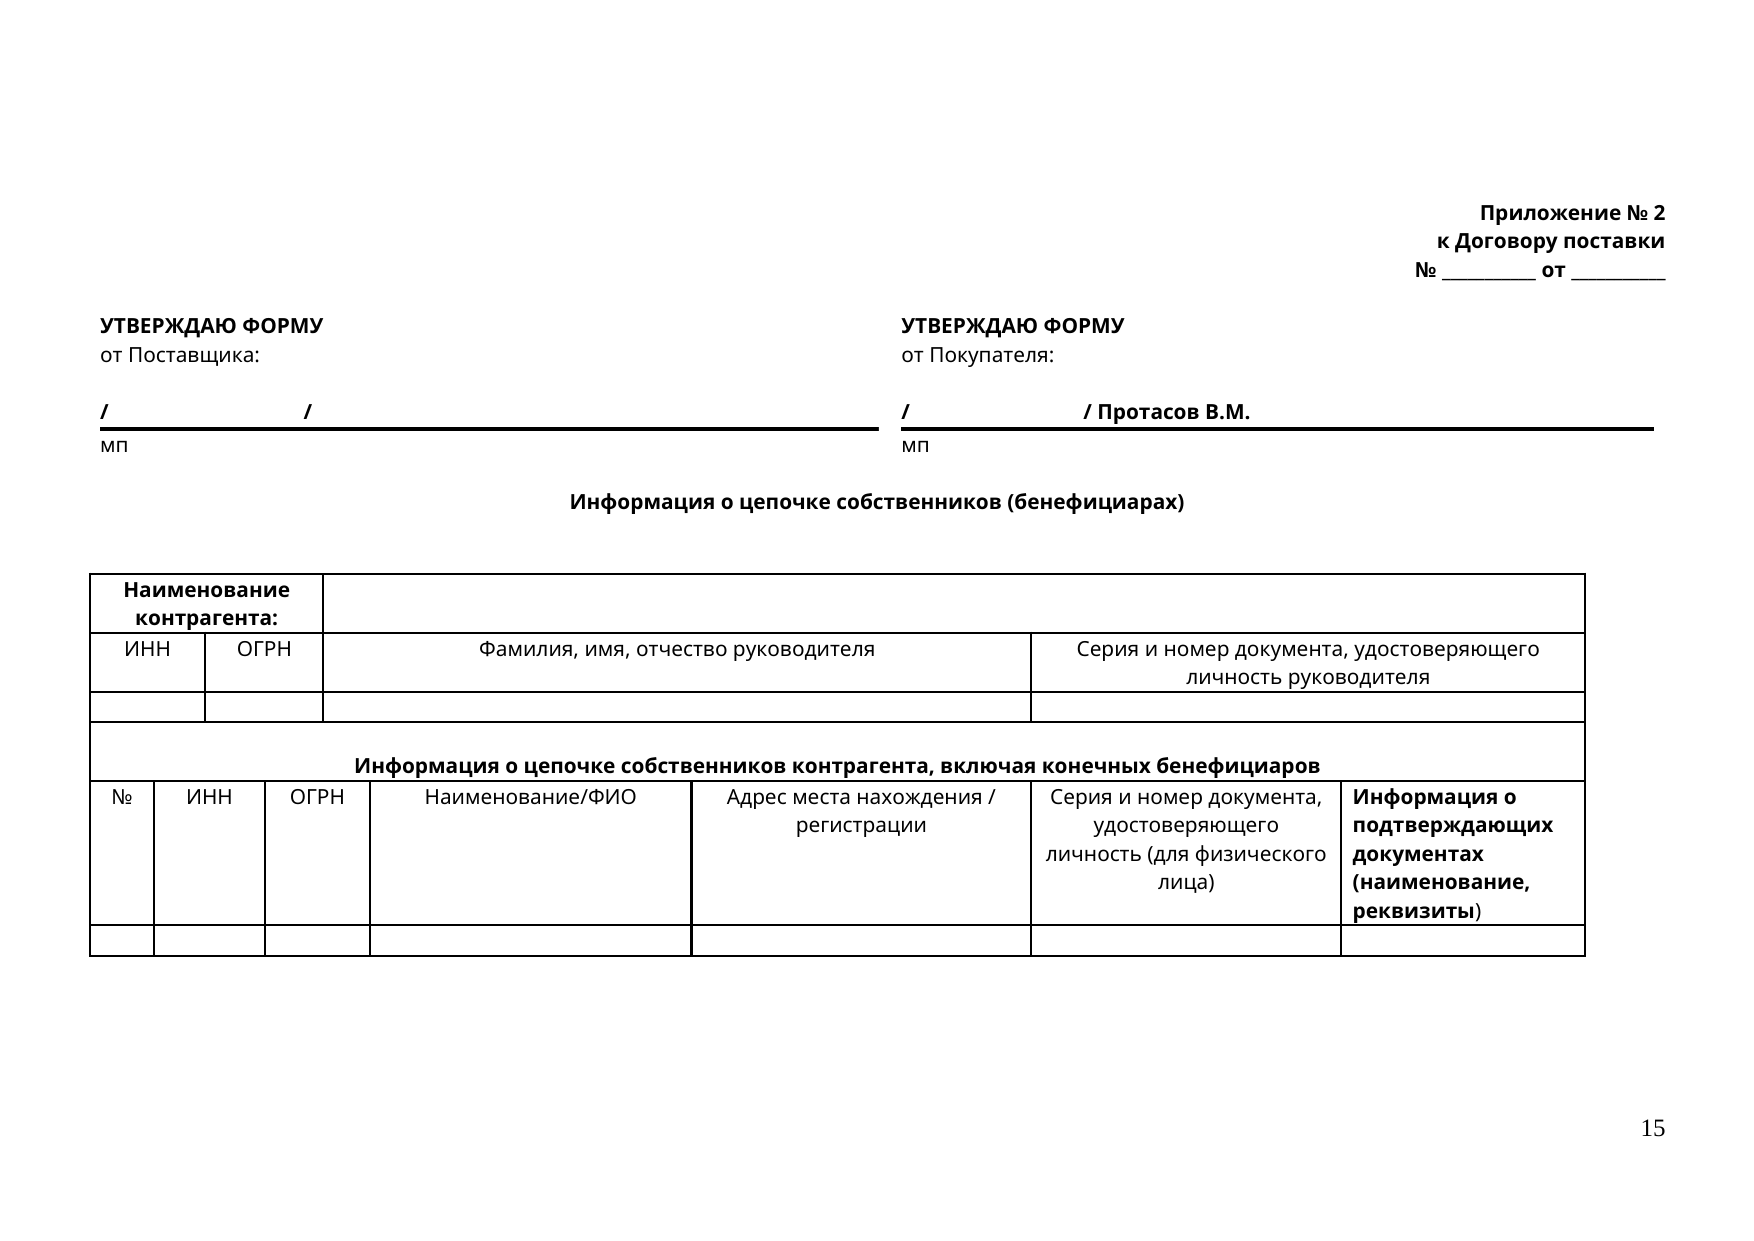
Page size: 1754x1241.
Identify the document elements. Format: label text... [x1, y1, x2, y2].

text Информация о цепочке собственников (бенефициарах) [89, 487, 1665, 516]
table_cell Наименование/ФИО [371, 782, 690, 924]
table_cell № [91, 782, 153, 924]
table_cell [155, 926, 264, 955]
text № ___________ от ___________ [89, 255, 1665, 283]
table_cell ИНН [155, 782, 264, 924]
table_header УТВЕРЖДАЮ ФОРМУ от Покупателя: / / Протасов В.М. мп [890, 312, 1665, 459]
table_cell [91, 926, 153, 955]
table_cell [1032, 926, 1340, 955]
table_cell ОГРН [266, 782, 369, 924]
table_cell Адрес места нахождения / регистрации [693, 782, 1030, 924]
table_cell ОГРН [206, 634, 322, 691]
table_cell [693, 926, 1030, 955]
table_header УТВЕРЖДАЮ ФОРМУ от Поставщика: / / мп [89, 312, 890, 459]
text к Договору поставки [89, 226, 1665, 255]
table_cell [266, 926, 369, 955]
table_cell ИНН [91, 634, 204, 691]
table_header [324, 575, 1584, 632]
table_cell [1342, 926, 1584, 955]
table_cell [371, 926, 690, 955]
table_cell [324, 693, 1030, 721]
table_cell [91, 693, 204, 721]
table_cell [1032, 693, 1584, 721]
table_cell Серия и номер документа, удостоверяющего личность (для физического лица) [1032, 782, 1340, 924]
table_cell Информация о цепочке собственников контрагента, включая конечных бенефициаров [91, 723, 1584, 780]
table_cell [206, 693, 322, 721]
text Приложение № 2 [89, 198, 1665, 226]
table_header Наименование контрагента: [91, 575, 322, 632]
table_cell Серия и номер документа, удостоверяющего личность руководителя [1032, 634, 1584, 691]
table_cell Фамилия, имя, отчество руководителя [324, 634, 1030, 691]
table_cell Информация о подтверждающих документах (наименование, реквизиты) [1342, 782, 1584, 924]
